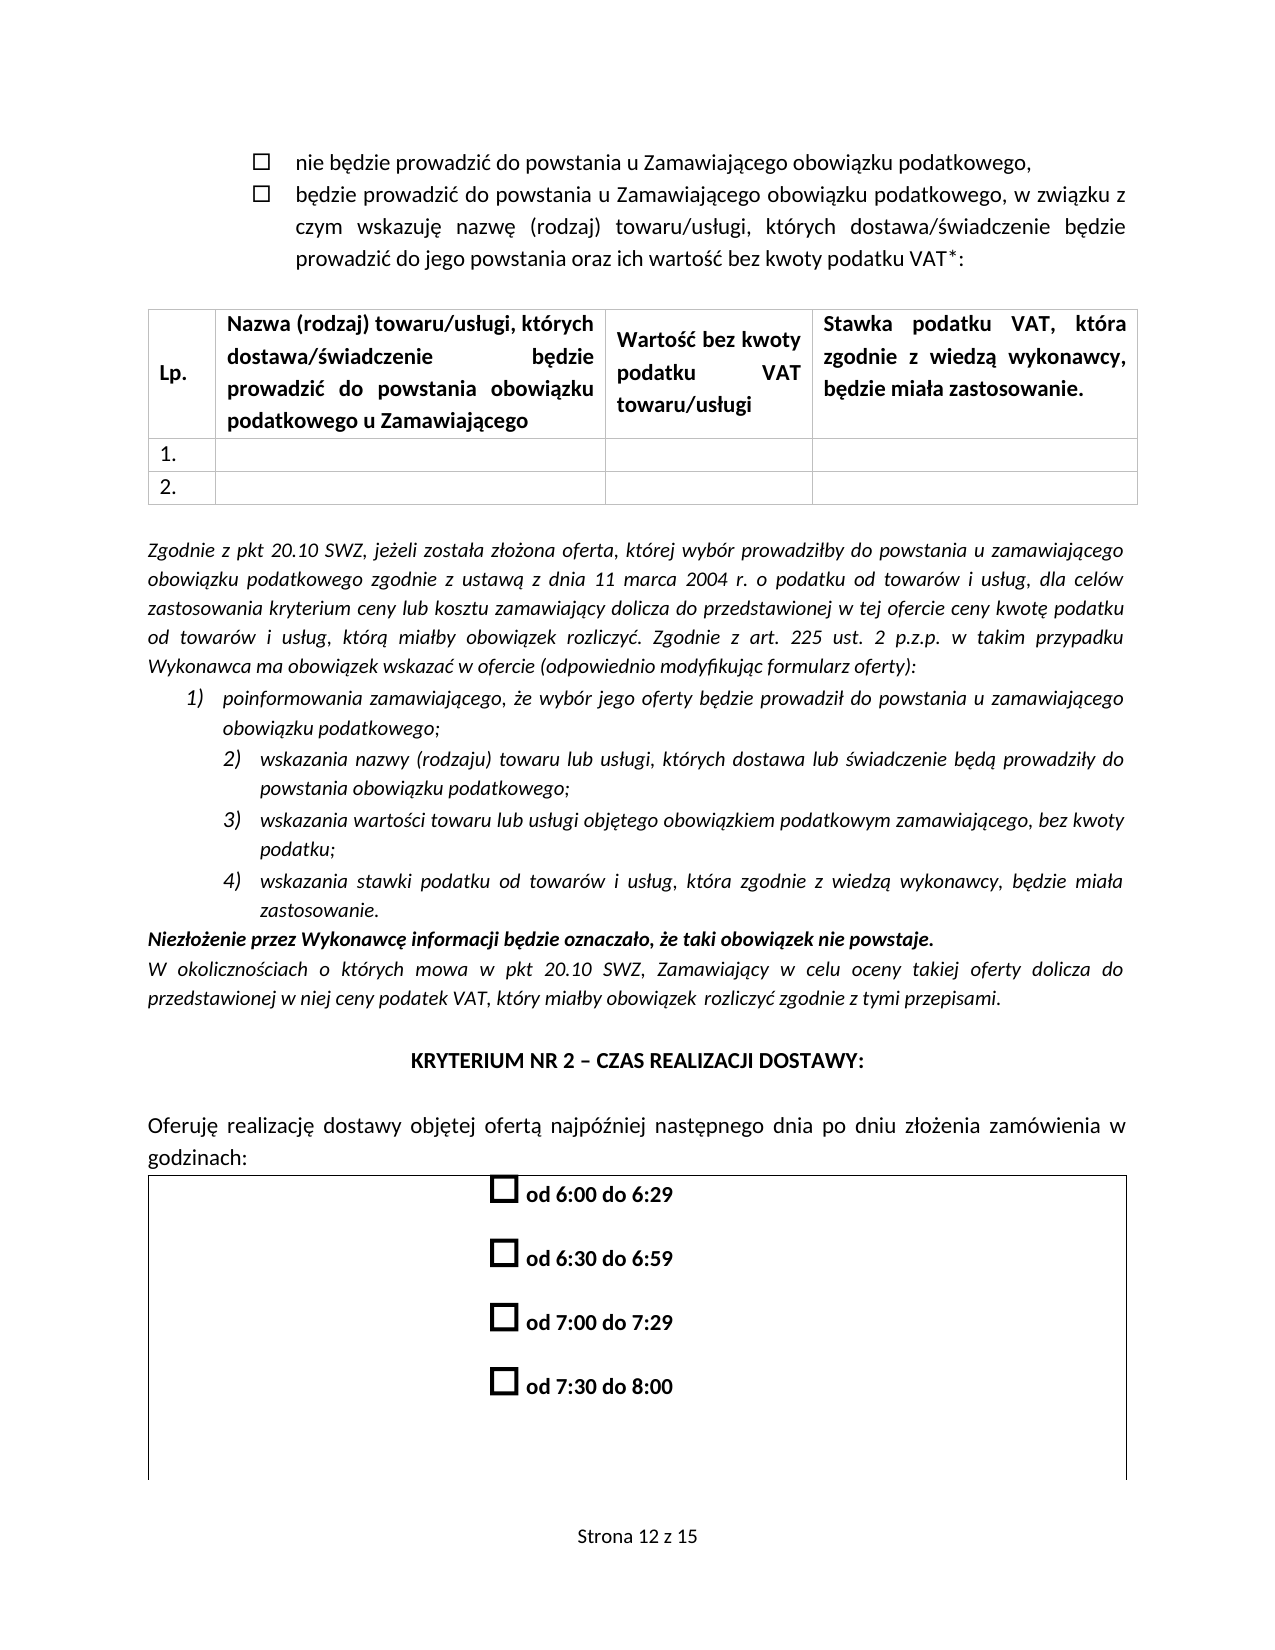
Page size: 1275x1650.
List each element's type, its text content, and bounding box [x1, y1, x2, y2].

table_header Lp. [149, 310, 215, 438]
table_cell [813, 472, 1137, 504]
list wskazania nazwy (rodzaju) towaru lub usługi, których dostawa lub świadczenie będą prowadziły do powstania obowiązku podatkowego; [223, 744, 1127, 801]
text Niezłożenie przez Wykonawcę informacji będzie oznaczało, że taki obowiązek nie powstaje. [148, 927, 1127, 952]
table_cell [606, 472, 812, 504]
table_cell [216, 439, 605, 471]
text Zgodnie z pkt 20.10 SWZ, jeżeli została złożona oferta, której wybór prowadziłby do powstania u zamawiającego obowiązku podatkowego zgodnie z ustawą z dnia 11 marca 2004 r. o podatku od towarów i usług, dla celów zastosowania kryterium ceny lub kosztu zamawiający dolicza do przedstawionej w tej ofercie ceny kwotę podatku od towarów i usług, którą miałby obowiązek rozliczyć. Zgodnie z art. 225 ust. 2 p.z.p. w takim przypadku Wykonawca ma obowiązek wskazać w ofercie (odpowiednio modyfikując formularz oferty): [148, 537, 1127, 679]
list poinformowania zamawiającego, że wybór jego oferty będzie prowadził do powstania u zamawiającego obowiązku podatkowego; [185, 683, 1127, 740]
table_cell [216, 472, 605, 504]
table_header Wartość bez kwoty podatku VAT towaru/usługi [606, 310, 812, 438]
list wskazania wartości towaru lub usługi objętego obowiązkiem podatkowym zamawiającego, bez kwoty podatku; [223, 805, 1127, 862]
table_cell [813, 439, 1137, 471]
table_header Stawka podatku VAT, która zgodnie z wiedzą wykonawcy, będzie miała zastosowanie. [813, 310, 1137, 438]
text nie będzie prowadzić do powstania u Zamawiającego obowiązku podatkowego, [251, 148, 1127, 176]
table_header od 6:00 do 6:29 od 6:30 do 6:59 od 7:00 do 7:29 od 7:30 do 8:00 [149, 1176, 1126, 1479]
text KRYTERIUM NR 2 – CZAS REALIZACJI DOSTAWY: [148, 1046, 1127, 1074]
list wskazania stawki podatku od towarów i usług, która zgodnie z wiedzą wykonawcy, będzie miała zastosowanie. [223, 866, 1127, 923]
text Oferuję realizację dostawy objętej ofertą najpóźniej następnego dnia po dniu złożenia zamówienia w godzinach: [148, 1111, 1127, 1171]
table_header Nazwa (rodzaj) towaru/usługi, których dostawa/świadczenie będzie prowadzić do powstania obowiązku podatkowego u Zamawiającego [216, 310, 605, 438]
table_cell 2. [149, 472, 215, 504]
text będzie prowadzić do powstania u Zamawiającego obowiązku podatkowego, w związku z czym wskazuję nazwę (rodzaj) towaru/usługi, których dostawa/świadczenie będzie prowadzić do jego powstania oraz ich wartość bez kwoty podatku VAT*: [251, 180, 1127, 272]
text W okolicznościach o których mowa w pkt 20.10 SWZ, Zamawiający w celu oceny takiej oferty dolicza do przedstawionej w niej ceny podatek VAT, który miałby obowiązek rozliczyć zgodnie z tymi przepisami. [148, 956, 1127, 1010]
table_cell 1. [149, 439, 215, 471]
table_cell [606, 439, 812, 471]
